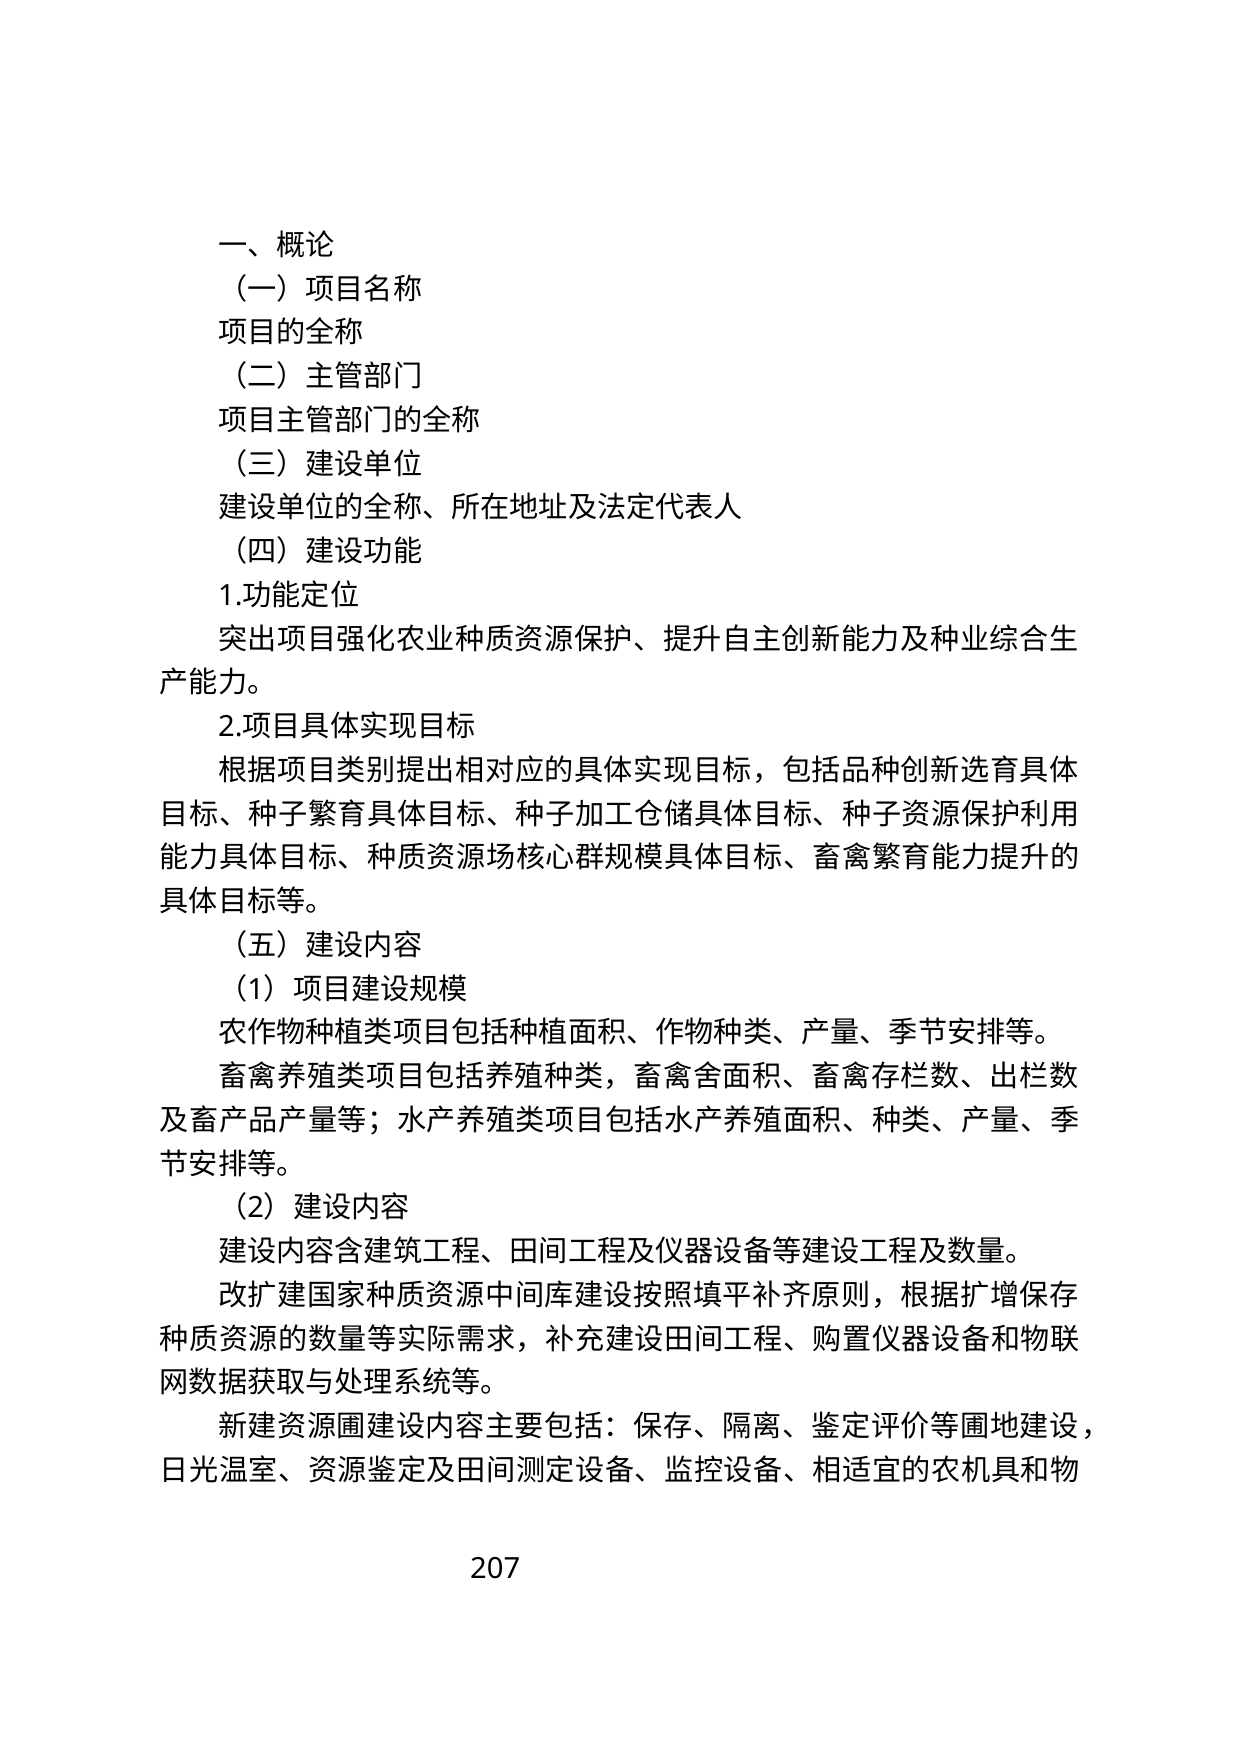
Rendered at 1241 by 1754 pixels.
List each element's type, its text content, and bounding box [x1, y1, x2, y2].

text 改扩建国家种质资源中间库建设按照填平补齐原则，根据扩增保存种质资源的数量等实际需求，补充建设田间工程、购置仪器设备和物联网数据获取与处理系统等。 [159, 1270, 1081, 1401]
text 建设内容含建筑工程、田间工程及仪器设备等建设工程及数量。 [159, 1226, 1081, 1270]
text （二）主管部门 [159, 351, 1081, 395]
text 根据项目类别提出相对应的具体实现目标，包括品种创新选育具体目标、种子繁育具体目标、种子加工仓储具体目标、种子资源保护利用能力具体目标、种质资源场核心群规模具体目标、畜禽繁育能力提升的具体目标等。 [159, 745, 1081, 920]
text 突出项目强化农业种质资源保护、提升自主创新能力及种业综合生产能力。 [159, 614, 1081, 701]
text （1）项目建设规模 [159, 964, 1081, 1008]
text 2.项目具体实现目标 [159, 701, 1081, 745]
text 畜禽养殖类项目包括养殖种类，畜禽舍面积、畜禽存栏数、出栏数及畜产品产量等；水产养殖类项目包括水产养殖面积、种类、产量、季节安排等。 [159, 1051, 1081, 1183]
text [159, 1401, 1081, 1489]
text （一）项目名称 [159, 264, 1081, 308]
text 农作物种植类项目包括种植面积、作物种类、产量、季节安排等。 [159, 1008, 1081, 1051]
text 1.功能定位 [159, 570, 1081, 614]
text （三）建设单位 [159, 439, 1081, 483]
text （2）建设内容 [159, 1183, 1081, 1226]
text 一、概论 [159, 220, 1081, 264]
text （五）建设内容 [159, 920, 1081, 964]
text 项目主管部门的全称 [159, 395, 1081, 439]
text 项目的全称 [159, 308, 1081, 351]
text 建设单位的全称、所在地址及法定代表人 [159, 483, 1081, 526]
text （四）建设功能 [159, 526, 1081, 570]
